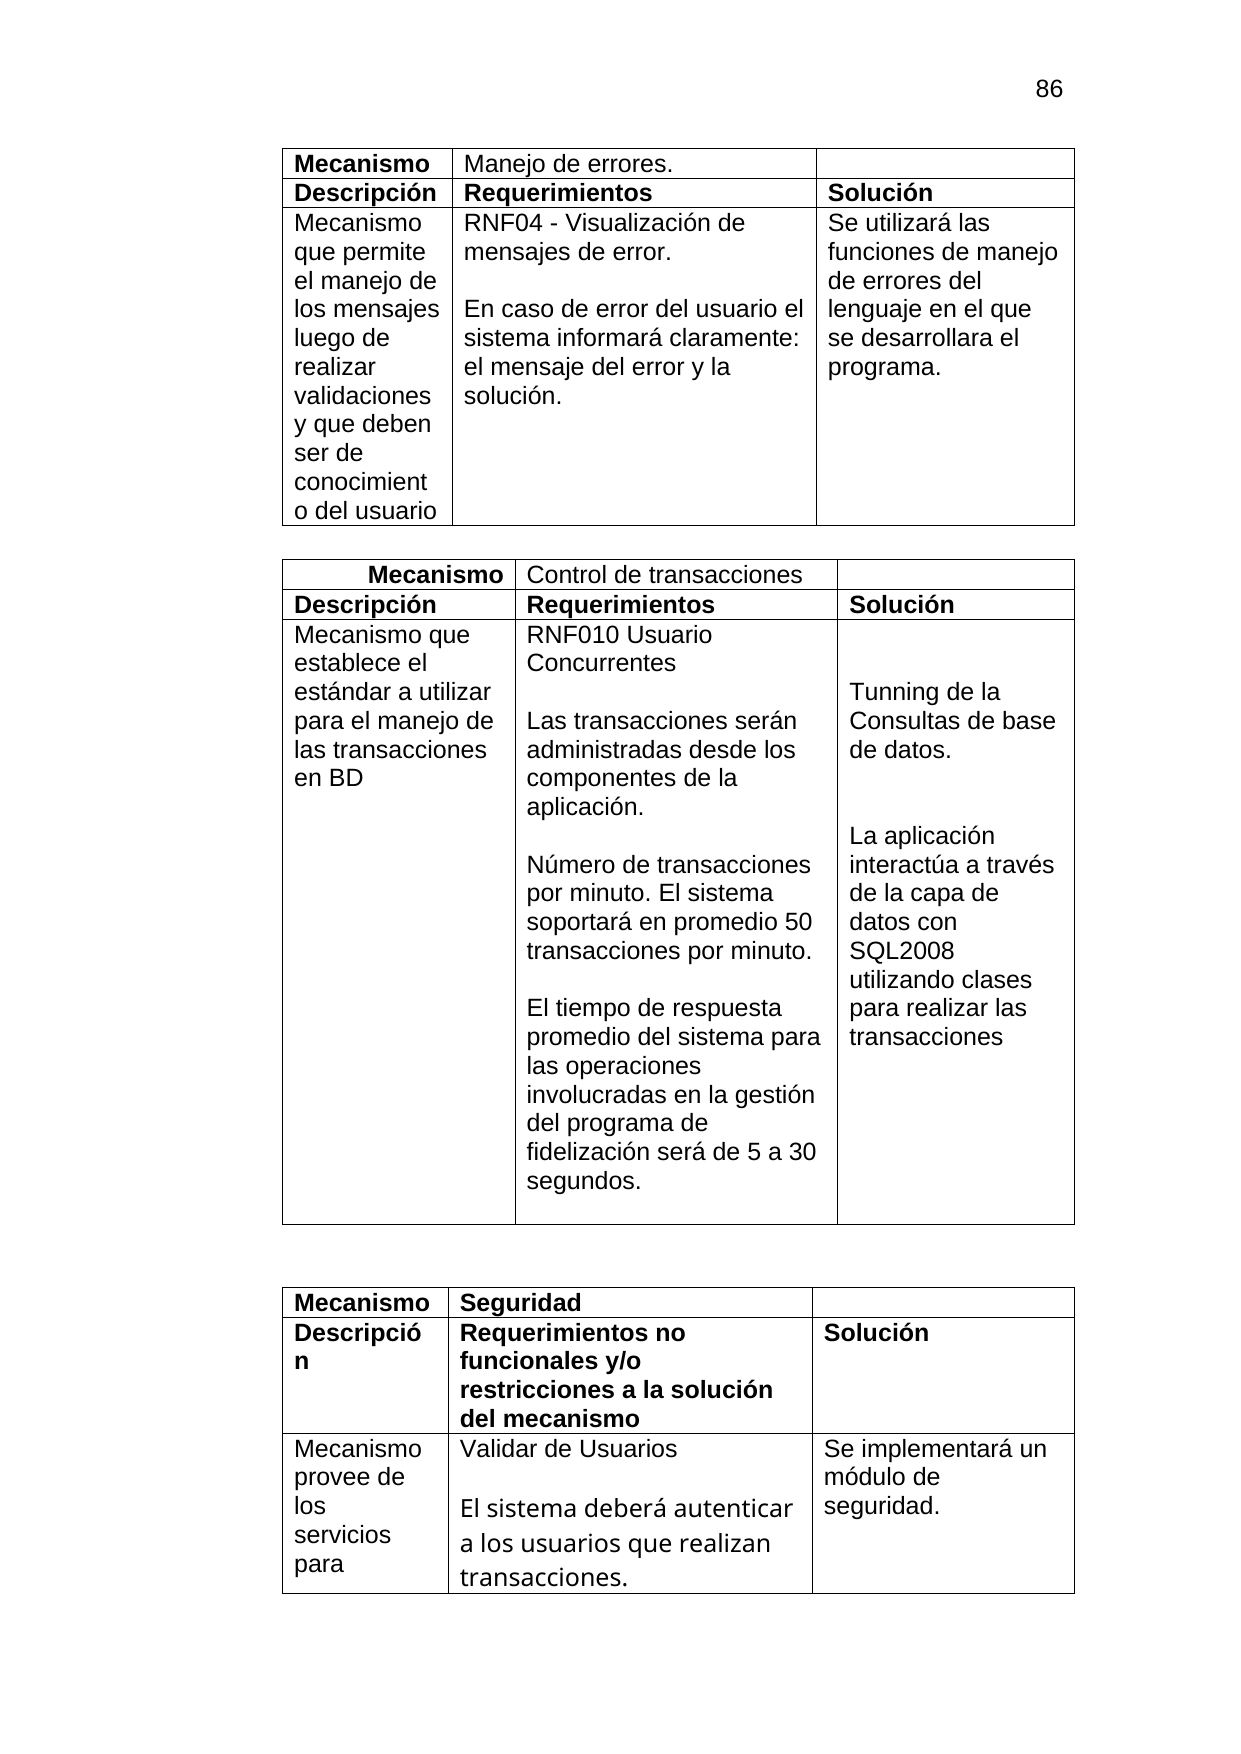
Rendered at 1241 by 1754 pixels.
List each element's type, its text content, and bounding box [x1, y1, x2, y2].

table_cell Requerimientos no funcionales y/o restricciones a la solución del mecanismo [449, 1318, 812, 1433]
table_cell Solución [838, 590, 1074, 619]
table_cell Solución [813, 1318, 1074, 1433]
table_cell Descripción [283, 590, 515, 619]
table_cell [283, 1434, 448, 1593]
table_header [838, 560, 1074, 589]
table_cell Tunning de de base de datos. La aplicación interactúa a través de la capa de datos con SQL2008 utilizando clases para realizar las transacciones [838, 620, 1074, 1223]
table_header Mecanismo [283, 149, 452, 177]
table_header Manejo de errores. [453, 149, 816, 177]
table_header Mecanismo [283, 560, 515, 589]
table_cell Descripción [283, 179, 452, 207]
table_header [813, 1288, 1074, 1317]
table_cell Se utilizará las funciones de manejo de errores del lenguaje en el que se desarrollara el programa. [817, 208, 1074, 524]
table_header [817, 149, 1074, 177]
table_cell RNF04 - Visualización de mensajes de error. En caso de error del usuario el sistema informará claramente: el mensaje del error y la solución. [453, 208, 816, 524]
table_cell Descripción [283, 1318, 448, 1433]
table_header Mecanismo [283, 1288, 448, 1317]
table_cell Requerimientos [516, 590, 837, 619]
table_cell Requerimientos [453, 179, 816, 207]
table_cell Solución [817, 179, 1074, 207]
table_cell Mecanismo que establece el estándar a utilizar para el manejo de las transacciones en BD [283, 620, 515, 1223]
table_header Control de transacciones [516, 560, 837, 589]
table_cell RNF010 Usuario Concurrentes Las transacciones serán administradas desde los componentes de la aplicación. Número de transacciones por minuto. El sistema soportará en promedio 50 transacciones por minuto. El tiempo de respuesta promedio del sistema para las operaciones involucradas en la gestión del programa de fidelización será de 5 a 30 segundos. [516, 620, 837, 1223]
table_cell Mecanismo que permite el manejo de los mensajes luego de realizar validaciones y que deben ser de conocimiento del usuario [283, 208, 452, 524]
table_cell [813, 1434, 1074, 1593]
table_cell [449, 1434, 812, 1593]
table_header Seguridad [449, 1288, 812, 1317]
